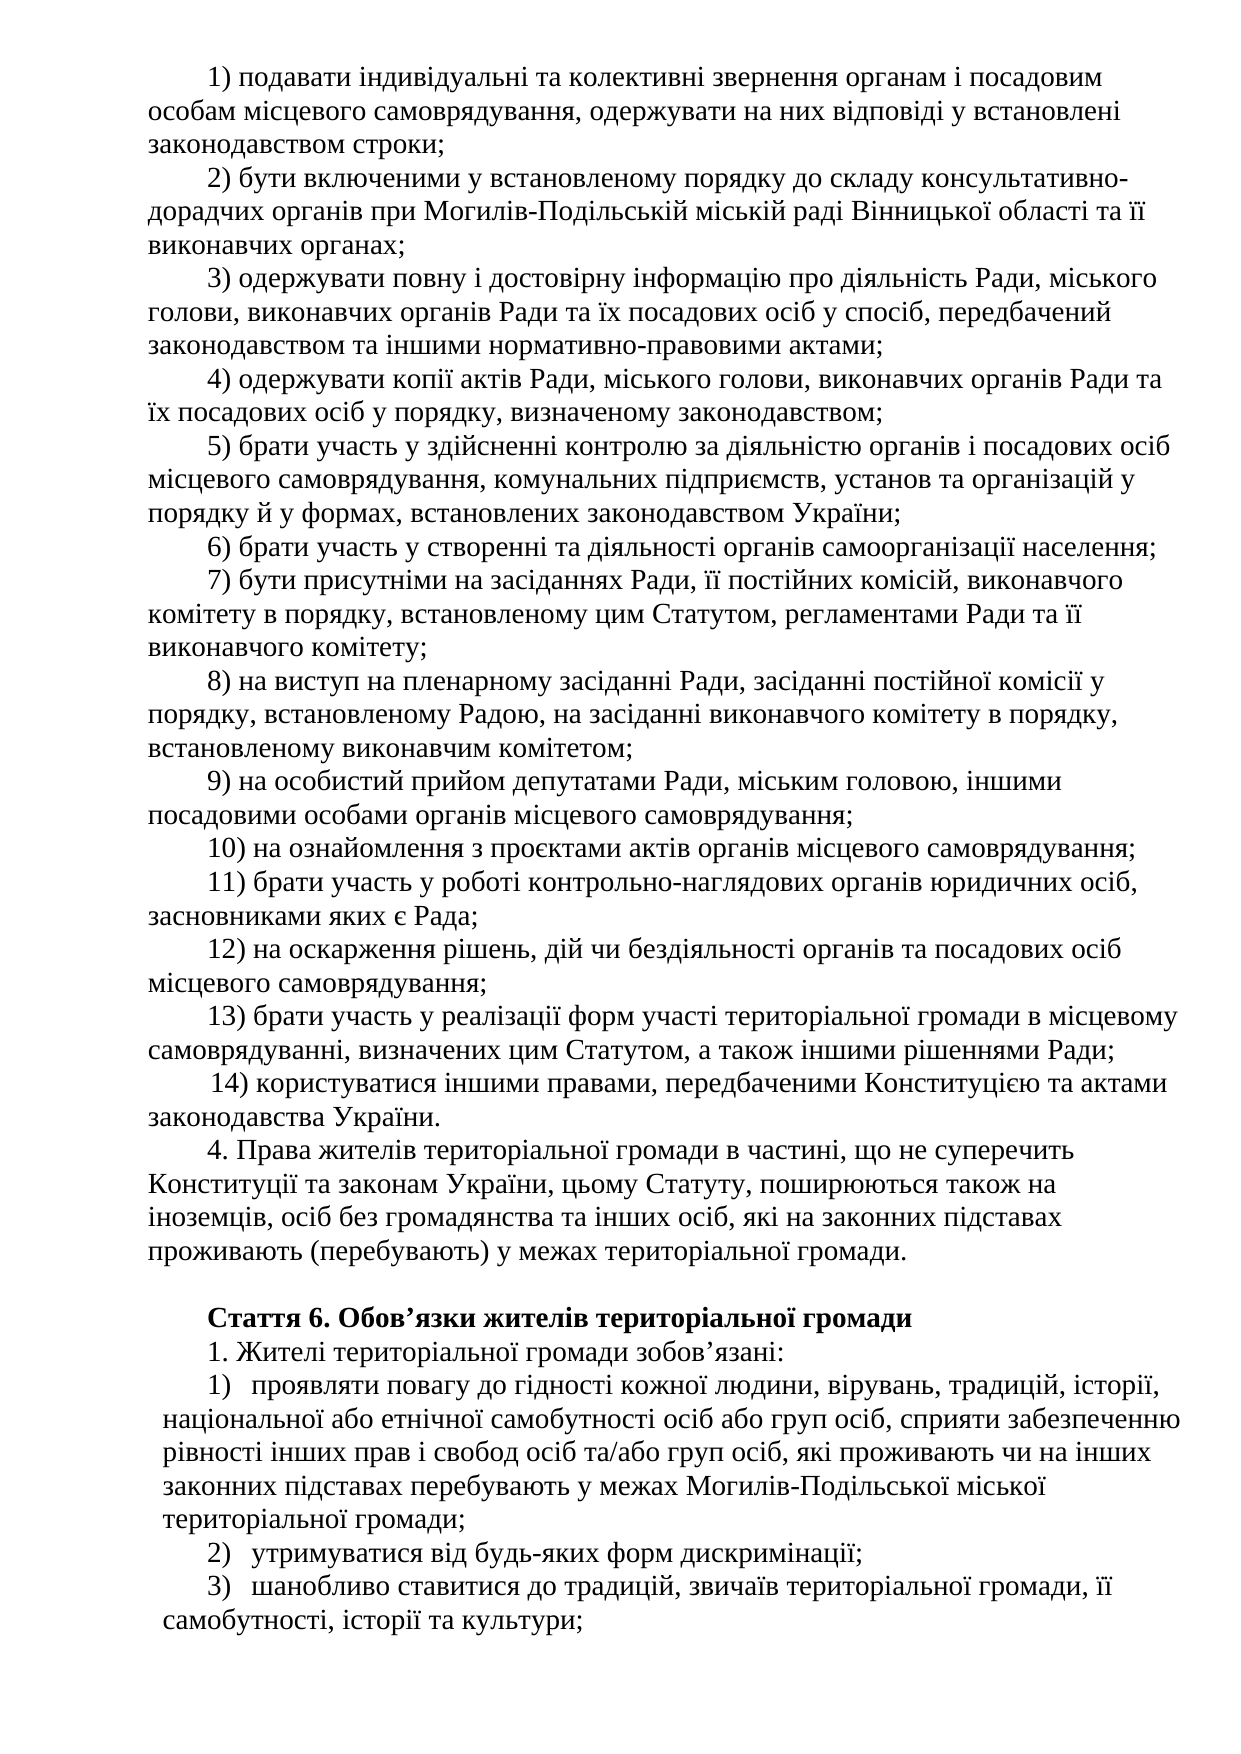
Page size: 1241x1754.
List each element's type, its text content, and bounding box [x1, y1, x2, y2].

text 9) на особистий прийом депутатами Ради, міським головою, іншими посадовими особами органів місцевого самоврядування; [148, 763, 1181, 831]
text 3) одержувати повну і достовірну інформацію про діяльність Ради, міського голови, виконавчих органів Ради та їх посадових осіб у спосіб, передбачений законодавством та іншими нормативно-правовими актами; [148, 260, 1181, 361]
text 14) користуватися іншими правами, передбаченими Конституцією та актами законодавства України. [148, 1065, 1181, 1132]
text 1) подавати індивідуальні та колективні звернення органам і посадовим особам місцевого самоврядування, одержувати на них відповіді у встановлені законодавством строки; [148, 59, 1181, 160]
text 13) брати участь у реалізації форм участі територіальної громади в місцевому самоврядуванні, визначених цим Статутом, а також іншими рішеннями Ради; [148, 998, 1181, 1065]
list проявляти повагу до гідності кожної людини, вірувань, традицій, історії, національної або етнічної самобутності осіб або груп осіб, сприяти забезпеченню рівності інших прав і свобод осіб та/або груп осіб, які проживають чи на інших законних підставах перебувають у межах Могилів-Подільської міської територіальної громади; [162, 1367, 1181, 1535]
text Стаття 6. Обов’язки жителів територіальної громади [148, 1300, 1181, 1334]
text 4) одержувати копії актів Ради, міського голови, виконавчих органів Ради та їх посадових осіб у порядку, визначеному законодавством; [148, 361, 1181, 428]
text 1. Жителі територіальної громади зобов’язані: [148, 1334, 1181, 1367]
text 6) брати участь у створенні та діяльності органів самоорганізації населення; [148, 529, 1181, 562]
text 4. Права жителів територіальної громади в частині, що не суперечить Конституції та законам України, цьому Статуту, поширюються також на іноземців, осіб без громадянства та інших осіб, які на законних підставах проживають (перебувають) у межах територіальної громади. [148, 1132, 1181, 1267]
list утримуватися від будь-яких форм дискримінації; [162, 1535, 1181, 1568]
text 5) брати участь у здійсненні контролю за діяльністю органів і посадових осіб місцевого самоврядування, комунальних підприємств, установ та організацій у порядку й у формах, встановлених законодавством України; [148, 428, 1181, 529]
text 2) бути включеними у встановленому порядку до складу консультативно-дорадчих органів при Могилів-Подільській міській раді Вінницької області та її виконавчих органах; [148, 160, 1181, 260]
text 8) на виступ на пленарному засіданні Ради, засіданні постійної комісії у порядку, встановленому Радою, на засіданні виконавчого комітету в порядку, встановленому виконавчим комітетом; [148, 663, 1181, 763]
list шанобливо ставитися до традицій, звичаїв територіальної громади, її самобутності, історії та культури; [162, 1568, 1181, 1636]
text 7) бути присутніми на засіданнях Ради, її постійних комісій, виконавчого комітету в порядку, встановленому цим Статутом, регламентами Ради та її виконавчого комітету; [148, 562, 1181, 663]
text 12) на оскарження рішень, дій чи бездіяльності органів та посадових осіб місцевого самоврядування; [148, 931, 1181, 998]
text 11) брати участь у роботі контрольно-наглядових органів юридичних осіб, засновниками яких є Рада; [148, 864, 1181, 931]
text 10) на ознайомлення з проєктами актів органів місцевого самоврядування; [148, 831, 1181, 864]
